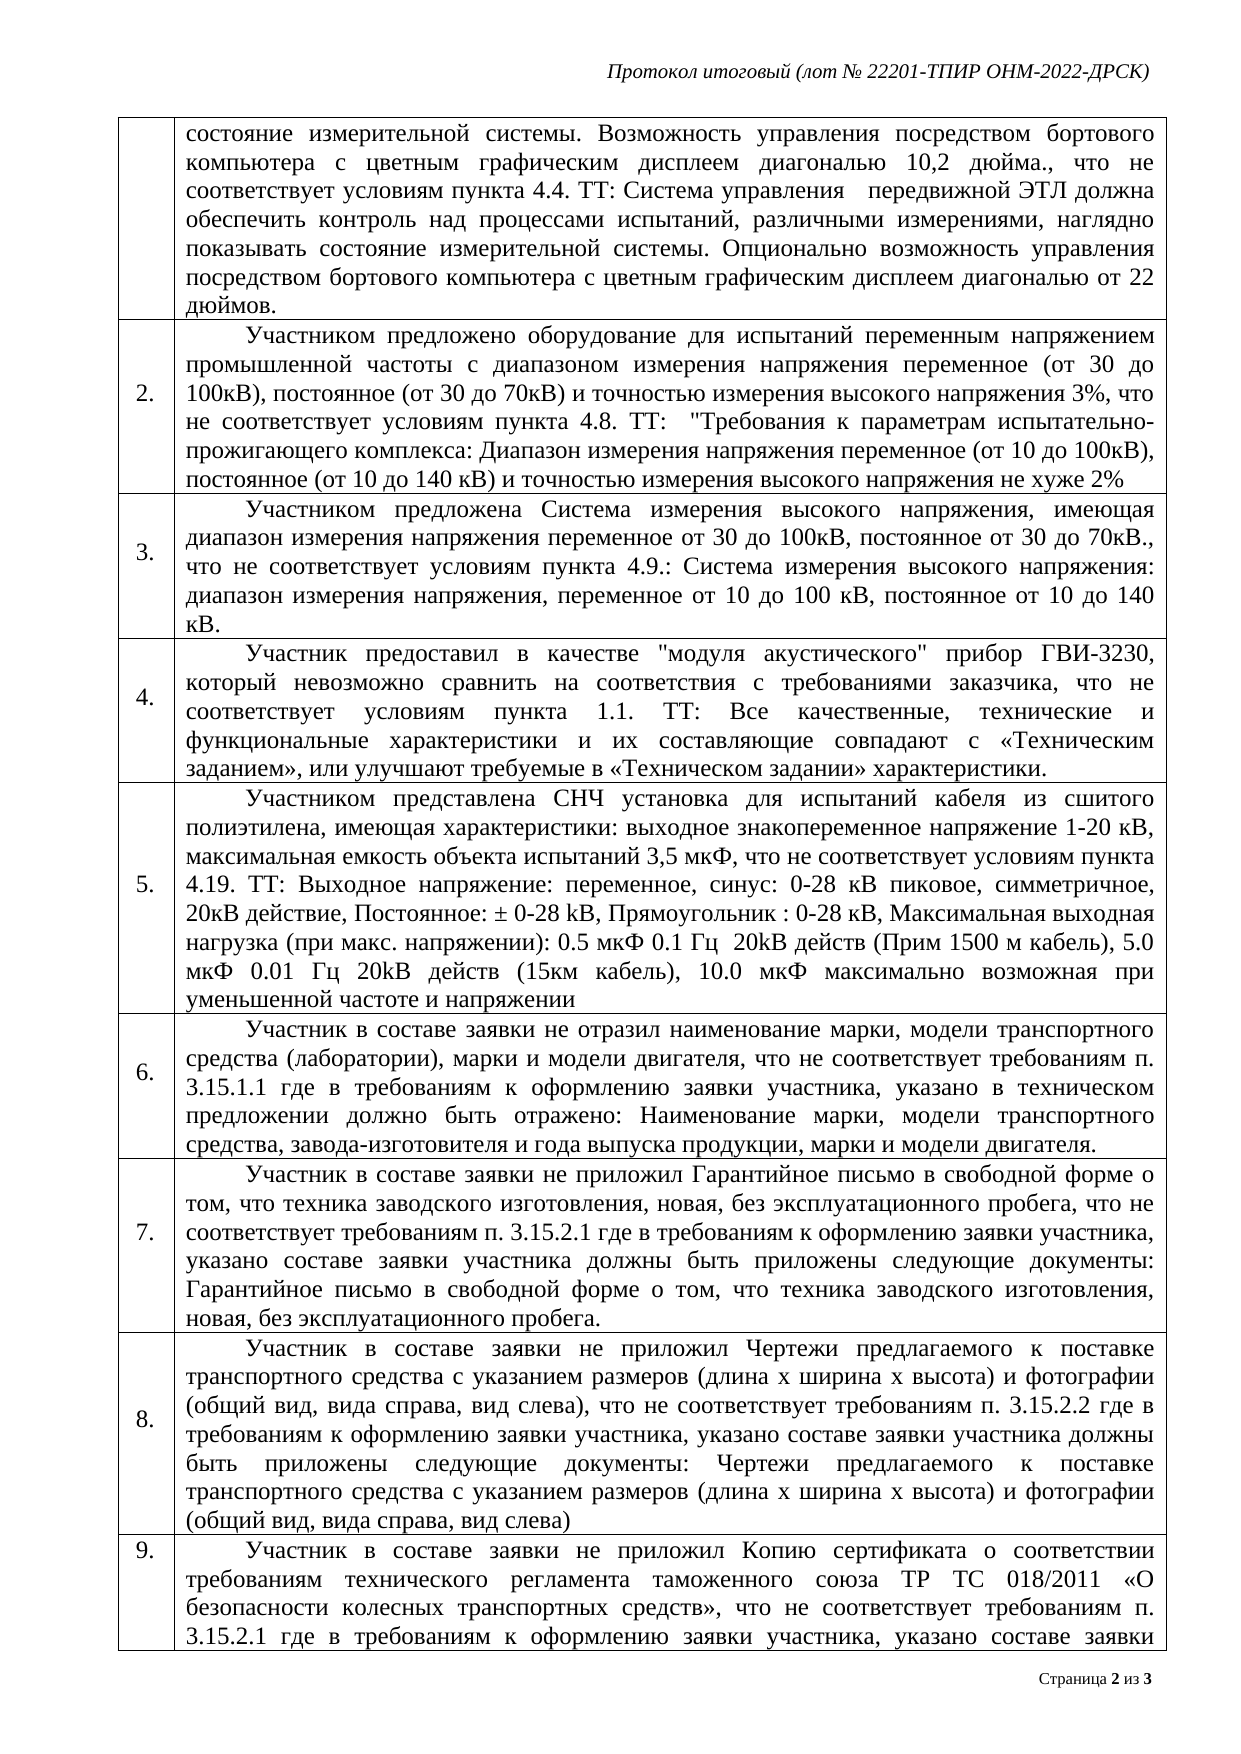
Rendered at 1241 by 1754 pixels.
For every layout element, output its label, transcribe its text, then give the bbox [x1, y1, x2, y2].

table_cell [119, 1333, 174, 1534]
table_cell [119, 639, 174, 782]
table_cell Участник в составе заявки не приложил Гарантийное письмо в свободной форме о том, что техника заводского изготовления, новая, без эксплуатационного пробега, что не соответствует требованиям п. 3.15.2.1 где в требованиям к оформлению заявки участника, указано составе заявки участника должны быть приложены следующие документы: Гарантийное письмо в свободной форме о том, что техника заводского изготовления, новая, без эксплуатационного пробега. [175, 1159, 1166, 1332]
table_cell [175, 118, 1166, 319]
table_cell [119, 1159, 174, 1332]
table_cell Участником представлена СНЧ установка для испытаний кабеля из сшитого полиэтилена, имеющая характеристики: выходное знакопеременное напряжение 1-20 кВ, максимальная емкость объекта испытаний 3,5 мкФ, что не соответствует условиям пункта 4.19. ТТ: Выходное напряжение: переменное, синус: 0-28 кВ пиковое, симметричное, 20кВ действие, Постоянное: ± 0-28 kВ, Прямоугольник : 0-28 кВ, Максимальная выходная нагрузка (при макс. напряжении): 0.5 мкФ 0.1 Гц 20kВ действ (Прим 1500 м кабель), 5.0 мкФ 0.01 Гц 20kВ действ (15км кабель), 10.0 мкФ максимально возможная при уменьшенной частоте и напряжении [175, 783, 1166, 1013]
table_cell [119, 494, 174, 637]
table_cell [119, 118, 174, 319]
table_cell [119, 783, 174, 1013]
table_cell Участник предоставил в качестве "модуля акустического" прибор ГВИ-3230, который невозможно сравнить на соответствия с требованиями заказчика, что не соответствует условиям пункта 1.1. ТТ: Все качественные, технические и функциональные характеристики и их составляющие совпадают с «Техническим заданием», или улучшают требуемые в «Техническом задании» характеристики. [175, 639, 1166, 782]
table_cell [119, 1535, 174, 1650]
table_cell [119, 320, 174, 493]
table_cell [119, 1014, 174, 1158]
table_cell Участник в составе заявки не отразил наименование марки, модели транспортного средства (лаборатории), марки и модели двигателя, что не соответствует требованиям п. 3.15.1.1 где в требованиям к оформлению заявки участника, указано в техническом предложении должно быть отражено: Наименование марки, модели транспортного средства, завода-изготовителя и года выпуска продукции, марки и модели двигателя. [175, 1014, 1166, 1158]
table_cell Участником предложено оборудование для испытаний переменным напряжением промышленной частоты с диапазоном измерения напряжения переменное (от 30 до 100кВ), постоянное (от 30 до 70кВ) и точностью измерения высокого напряжения 3%, что не соответствует условиям пункта 4.8. ТТ: "Требования к параметрам испытательно-прожигающего комплекса: Диапазон измерения напряжения переменное (от 10 до 100кВ), постоянное (от 10 до 140 кВ) и точностью измерения высокого напряжения не хуже 2% [175, 320, 1166, 493]
table_cell Участником предложена Система измерения высокого напряжения, имеющая диапазон измерения напряжения переменное от 30 до 100кВ, постоянное от 30 до 70кВ., что не соответствует условиям пункта 4.9.: Система измерения высокого напряжения: диапазон измерения напряжения, переменное от 10 до 100 кВ, постоянное от 10 до 140 кВ. [175, 494, 1166, 637]
table_cell Участник в составе заявки не приложил Чертежи предлагаемого к поставке транспортного средства с указанием размеров (длина х ширина х высота) и фотографии (общий вид, вида справа, вид слева), что не соответствует требованиям п. 3.15.2.2 где в требованиям к оформлению заявки участника, указано составе заявки участника должны быть приложены следующие документы: Чертежи предлагаемого к поставке транспортного средства с указанием размеров (длина х ширина х высота) и фотографии (общий вид, вида справа, вид слева) [175, 1333, 1166, 1534]
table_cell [175, 1535, 1166, 1650]
